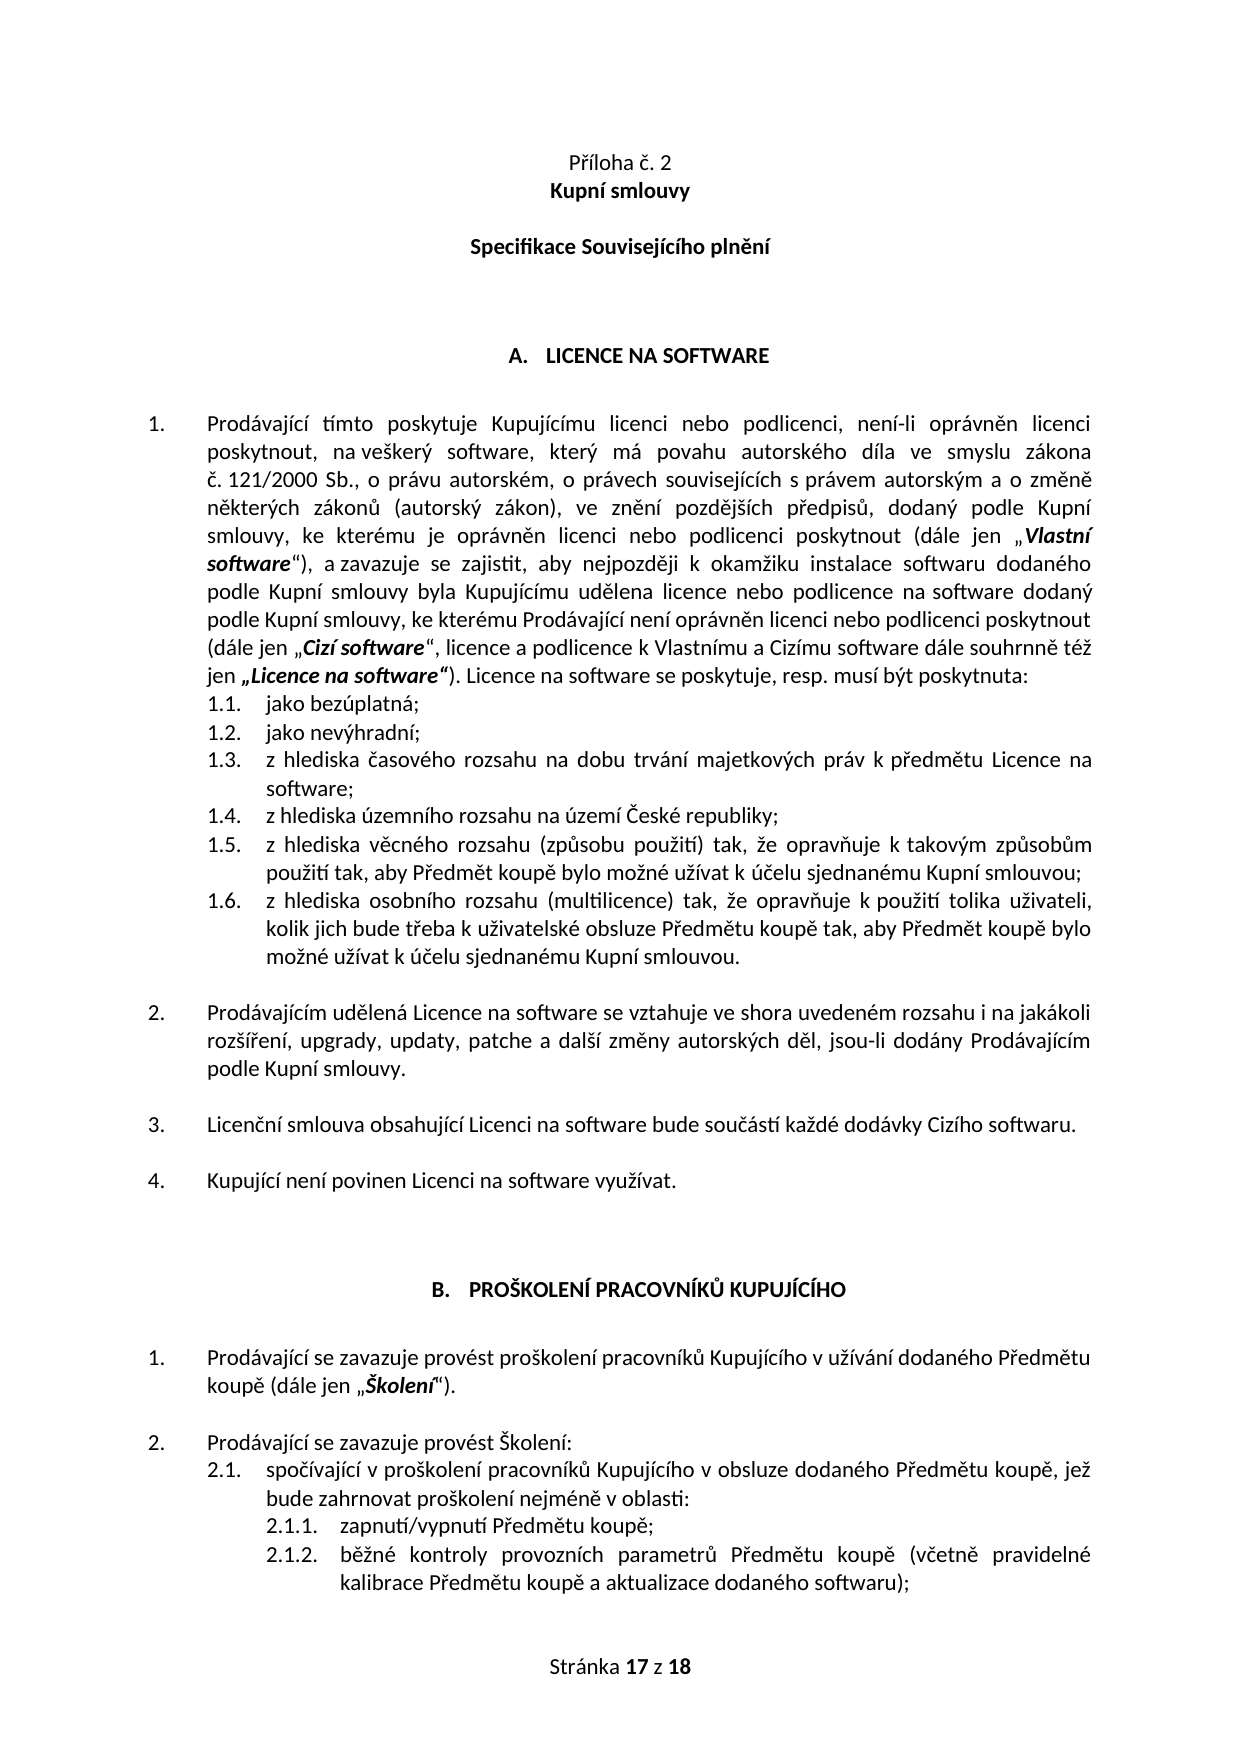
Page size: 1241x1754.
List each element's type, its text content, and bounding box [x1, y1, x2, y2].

list z hlediska věcného rozsahu (způsobu použití) tak, že opravňuje k takovým způsobům použití tak, aby Předmět koupě bylo možné užívat k účelu sjednanému Kupní smlouvou; [207, 830, 1092, 886]
list jako nevýhradní; [207, 718, 1092, 746]
list Licenční smlouva obsahující Licenci na software bude součástí každé dodávky Cizího softwaru. [148, 1110, 1092, 1138]
subtitle LICENCE NA SOFTWARE [185, 341, 1092, 369]
list Kupující není povinen Licenci na software využívat. [148, 1166, 1092, 1194]
list jako bezúplatná; [207, 689, 1092, 718]
list spočívající v proškolení pracovníků Kupujícího v obsluze dodaného Předmětu koupě, jež bude zahrnovat proškolení nejméně v oblasti: [207, 1456, 1092, 1512]
text Příloha č. 2 [148, 148, 1092, 176]
list z hlediska územního rozsahu na území České republiky; [207, 802, 1092, 830]
list Prodávající se zavazuje provést proškolení pracovníků Kupujícího v užívání dodaného Předmětu koupě (dále jen „Školení“). [148, 1343, 1092, 1399]
list Prodávající se zavazuje provést Školení: [148, 1428, 1092, 1456]
list běžné kontroly provozních parametrů Předmětu koupě (včetně pravidelné kalibrace Předmětu koupě a aktualizace dodaného softwaru); [266, 1540, 1092, 1596]
text Specifikace Souvisejícího plnění [148, 232, 1092, 260]
list zapnutí/vypnutí Předmětu koupě; [266, 1512, 1092, 1540]
list Prodávajícím udělená Licence na software se vztahuje ve shora uvedeném rozsahu i na jakákoli rozšíření, upgrady, updaty, patche a další změny autorských děl, jsou-li dodány Prodávajícím podle Kupní smlouvy. [148, 998, 1092, 1082]
list z hlediska časového rozsahu na dobu trvání majetkových práv k předmětu Licence na software; [207, 746, 1092, 802]
subtitle PROŠKOLENÍ PRACOVNÍKŮ KUPUJÍCÍHO [185, 1275, 1092, 1303]
text Kupní smlouvy [148, 176, 1092, 204]
list z hlediska osobního rozsahu (multilicence) tak, že opravňuje k použití tolika uživateli, kolik jich bude třeba k uživatelské obsluze Předmětu koupě tak, aby Předmět koupě bylo možné užívat k účelu sjednanému Kupní smlouvou. [207, 886, 1092, 970]
list Prodávající tímto poskytuje Kupujícímu licenci nebo podlicenci, není-li oprávněn licenci poskytnout, na veškerý software, který má povahu autorského díla ve smyslu zákona č. 121/2000 Sb., o právu autorském, o právech souvisejících s právem autorským a o změně některých zákonů (autorský zákon), ve znění pozdějších předpisů, dodaný podle Kupní smlouvy, ke kterému je oprávněn licenci nebo podlicenci poskytnout (dále jen „Vlastní software“), a zavazuje se zajistit, aby nejpozději k okamžiku instalace softwaru dodaného podle Kupní smlouvy byla Kupujícímu udělena licence nebo podlicence na software dodaný podle Kupní smlouvy, ke kterému Prodávající není oprávněn licenci nebo podlicenci poskytnout (dále jen „Cizí software“, licence a podlicence k Vlastnímu a Cizímu software dále souhrnně též jen „Licence na software“). Licence na software se poskytuje, resp. musí být poskytnuta: [148, 409, 1092, 689]
